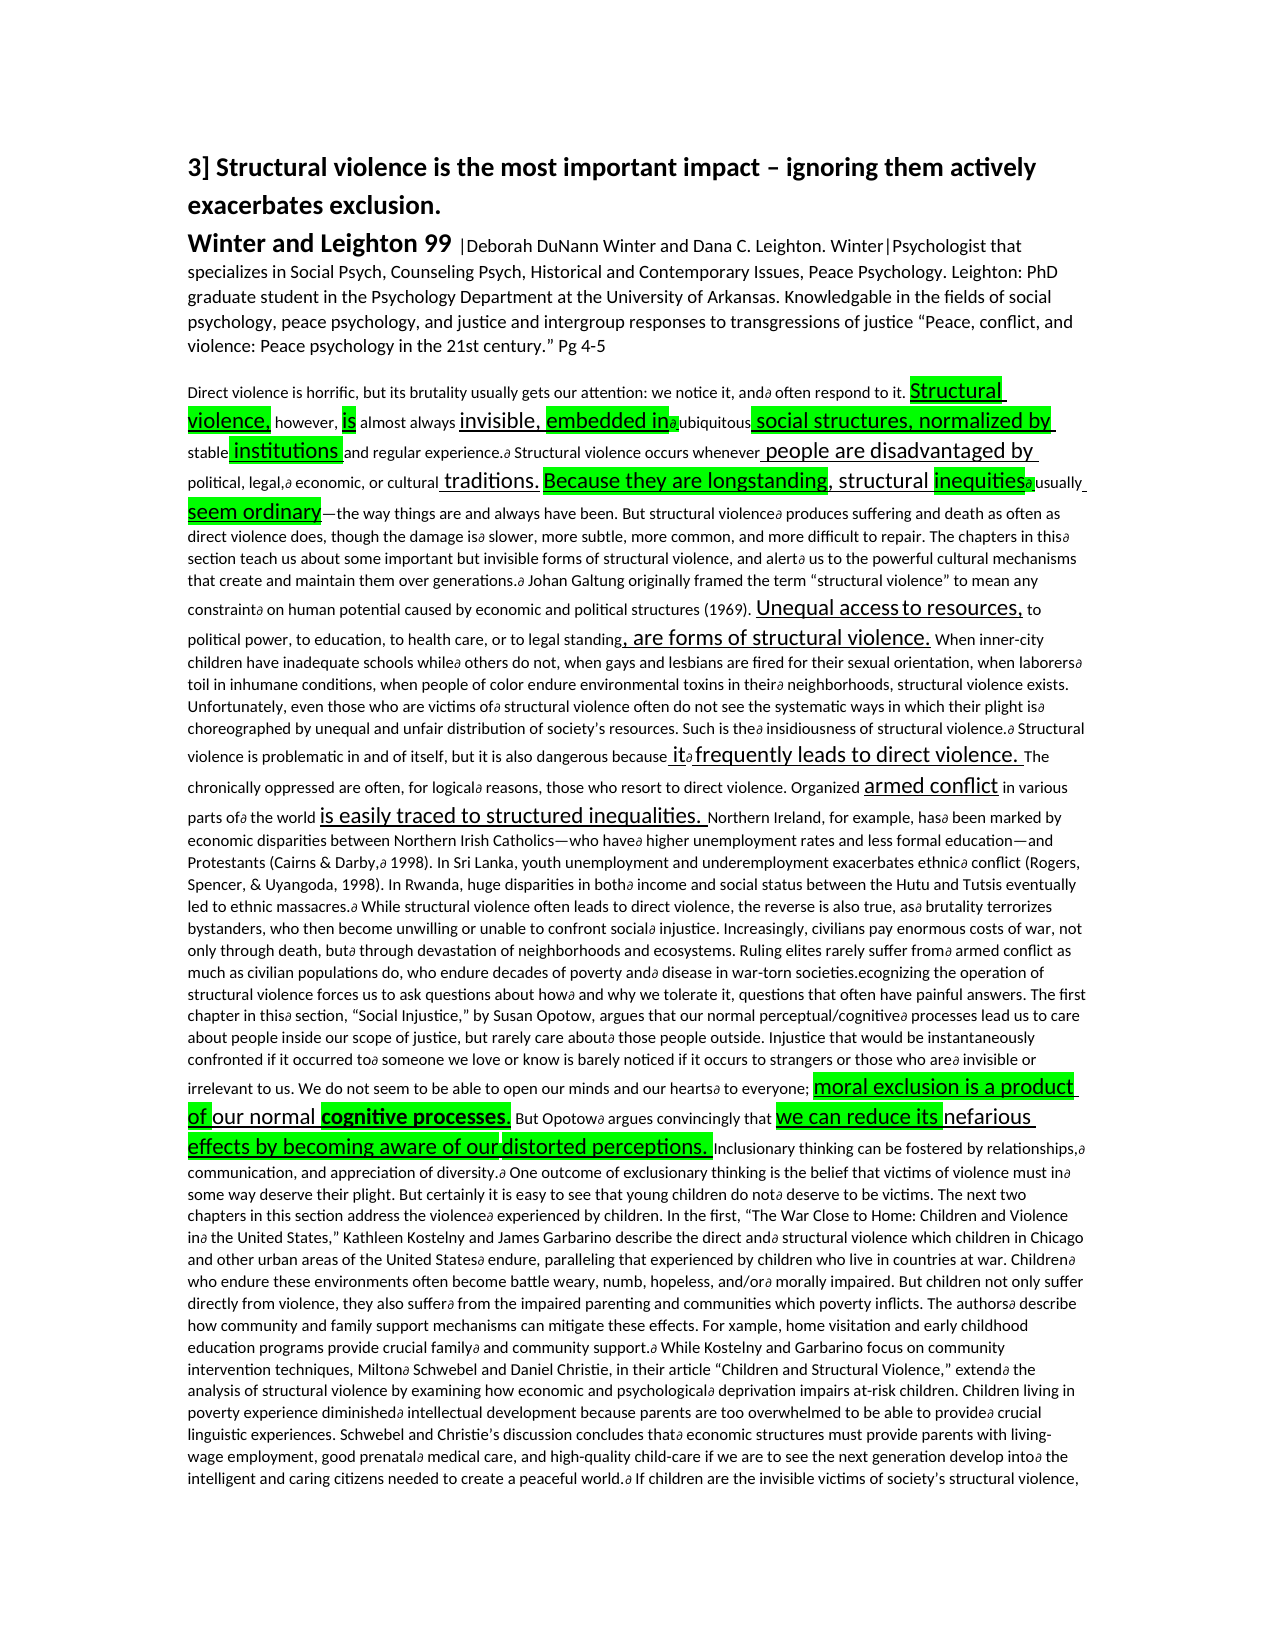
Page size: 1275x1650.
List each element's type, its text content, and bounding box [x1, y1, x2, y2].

subtitle 3] Structural violence is the most important impact – ignoring them actively exacerbates exclusion. [187, 150, 1087, 221]
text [187, 376, 1087, 1488]
text Winter and Leighton 99 |Deborah DuNann Winter and Dana C. Leighton. Winter|Psychologist that specializes in Social Psych, Counseling Psych, Historical and Contemporary Issues, Peace Psychology. Leighton: PhD graduate student in the Psychology Department at the University of Arkansas. Knowledgable in the fields of social psychology, peace psychology, and justice and intergroup responses to transgressions of justice “Peace, conflict, and violence: Peace psychology in the 21st century.” Pg 4-5 [187, 226, 1087, 358]
